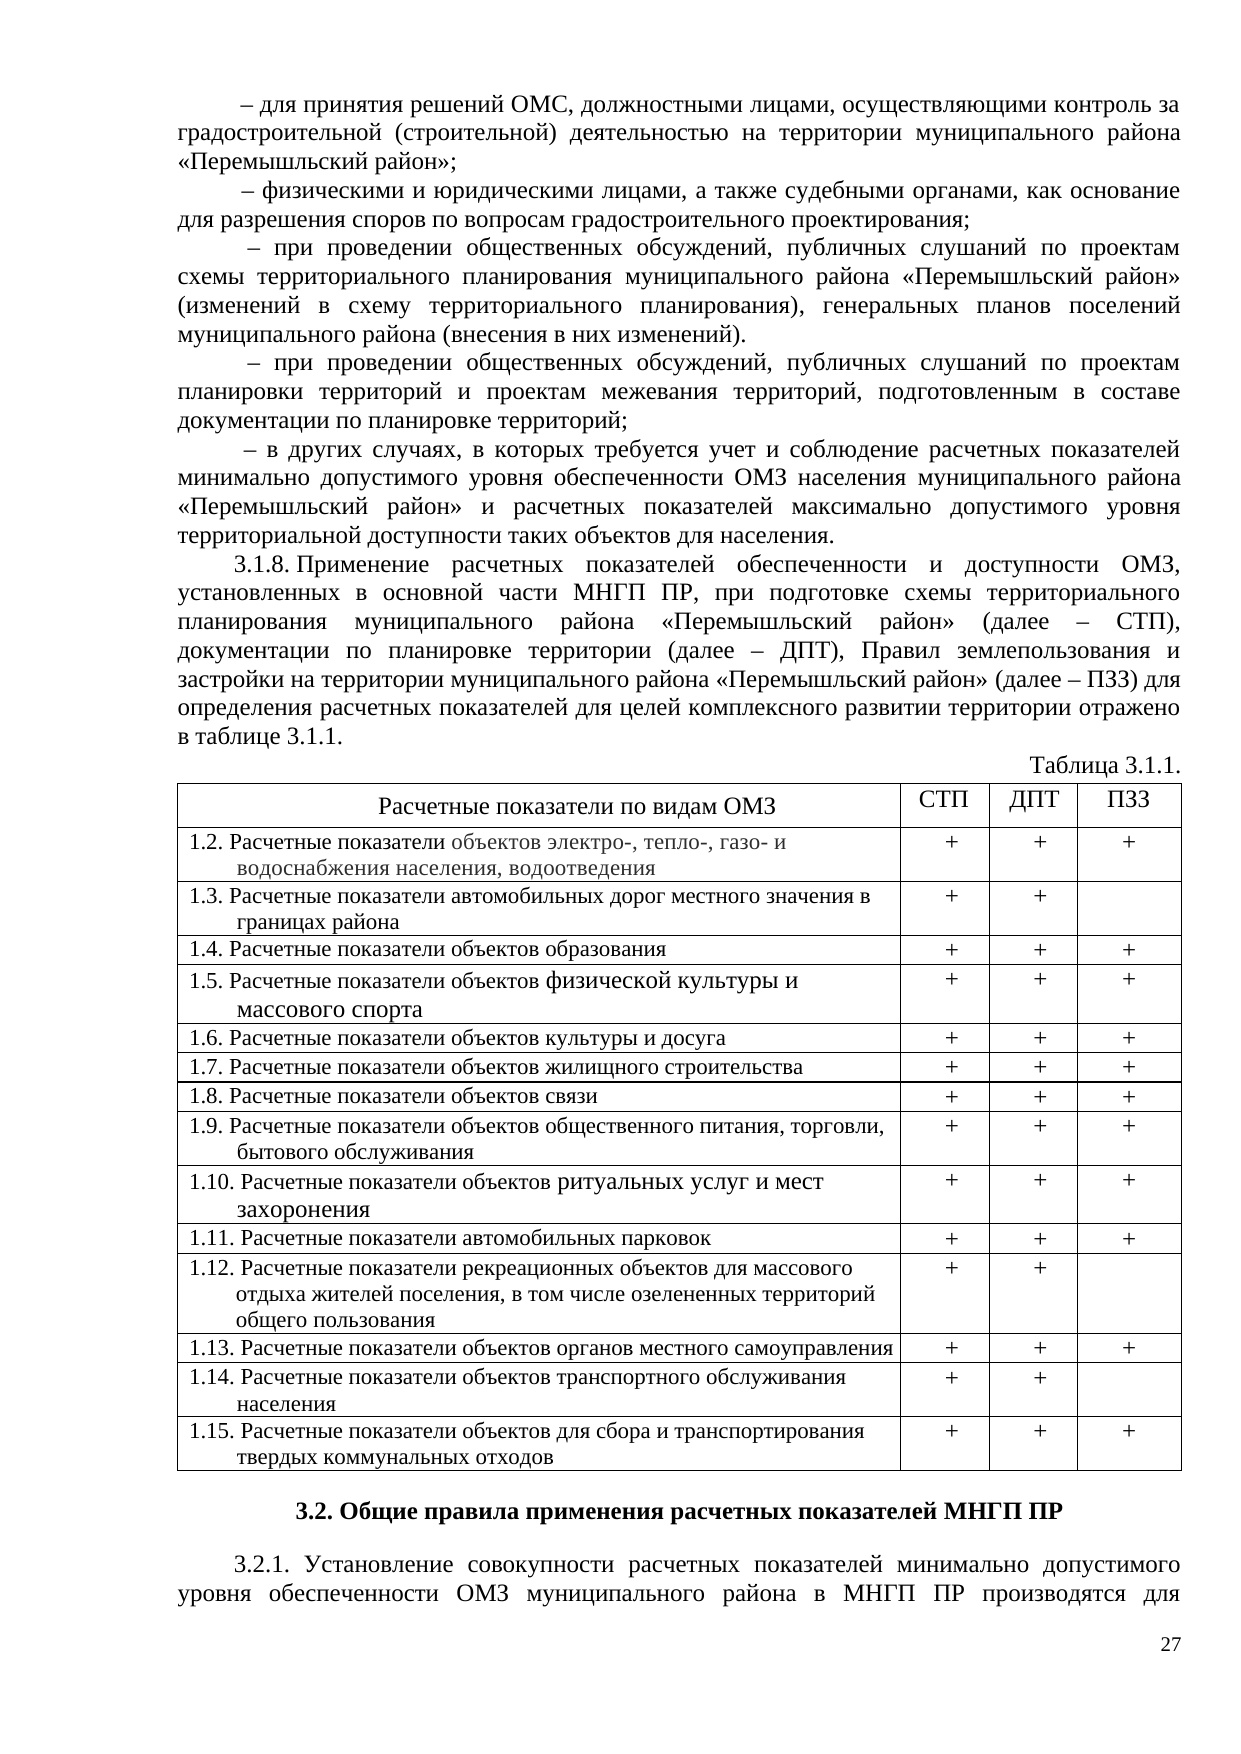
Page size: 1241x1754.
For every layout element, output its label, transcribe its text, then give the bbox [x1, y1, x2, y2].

table_cell + [990, 1112, 1077, 1165]
table_cell + [901, 1363, 989, 1416]
table_cell 1.7. Расчетные показатели объектов жилищного строительства [178, 1053, 900, 1081]
text – в других случаях, в которых требуется учет и соблюдение расчетных показателей минимально допустимого уровня обеспеченности ОМЗ населения муниципального района «Перемышльский район» и расчетных показателей максимально допустимого уровня территориальной доступности таких объектов для населения. [177, 434, 1181, 549]
table_cell + [901, 1334, 989, 1362]
table_cell + [1078, 1166, 1181, 1223]
text Таблица 3.1.1. [177, 750, 1181, 779]
table_cell + [990, 1417, 1077, 1470]
table_cell + [1078, 1224, 1181, 1253]
table_cell 1.2. Расчетные показатели объектов электро-, тепло-, газо- и водоснабжения населения, водоотведения [178, 828, 900, 881]
text 3.1.8. Применение расчетных показателей обеспеченности и доступности ОМЗ, установленных в основной части МНГП ПР, при подготовке схемы территориального планирования муниципального района «Перемышльский район» (далее – СТП), документации по планировке территории (далее – ДПТ), Правил землепользования и застройки на территории муниципального района «Перемышльский район» (далее – ПЗЗ) для определения расчетных показателей для целей комплексного развитии территории отражено в таблице 3.1.1. [177, 549, 1181, 750]
table_cell + [901, 1166, 989, 1223]
table_cell + [990, 1224, 1077, 1253]
table_header СТП [901, 784, 989, 827]
table_cell + [990, 882, 1077, 934]
table_cell 1.9. Расчетные показатели объектов общественного питания, торговли, бытового обслуживания [178, 1112, 900, 1165]
table_cell + [1078, 828, 1181, 881]
table_cell + [901, 936, 989, 964]
text – для принятия решений ОМС, должностными лицами, осуществляющими контроль за градостроительной (строительной) деятельностью на территории муниципального района «Перемышльский район»; [177, 89, 1181, 175]
table_cell + [990, 1083, 1077, 1111]
table_cell + [990, 936, 1077, 964]
table_cell + [901, 1053, 989, 1081]
table_cell 1.13. Расчетные показатели объектов органов местного самоуправления [178, 1334, 900, 1362]
table_cell + [1078, 1053, 1181, 1081]
table_cell + [901, 1254, 989, 1333]
table_cell 1.10. Расчетные показатели объектов ритуальных услуг и мест захоронения [178, 1166, 900, 1223]
table_cell + [990, 1363, 1077, 1416]
table_cell 1.6. Расчетные показатели объектов культуры и досуга [178, 1024, 900, 1052]
table_cell + [1078, 965, 1181, 1022]
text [177, 1549, 1181, 1607]
table_cell 1.12. Расчетные показатели рекреационных объектов для массового отдыха жителей поселения, в том числе озелененных территорий общего пользования [178, 1254, 900, 1333]
table_cell [1078, 1254, 1181, 1333]
table_cell + [990, 1334, 1077, 1362]
table_cell + [1078, 936, 1181, 964]
table_cell 1.4. Расчетные показатели объектов образования [178, 936, 900, 964]
table_cell 1.11. Расчетные показатели автомобильных парковок [178, 1224, 900, 1253]
text – физическими и юридическими лицами, а также судебными органами, как основание для разрешения споров по вопросам градостроительного проектирования; [177, 175, 1181, 232]
table_cell 1.14. Расчетные показатели объектов транспортного обслуживания населения [178, 1363, 900, 1416]
table_cell + [901, 1083, 989, 1111]
table_cell 1.15. Расчетные показатели объектов для сбора и транспортирования твердых коммунальных отходов [178, 1417, 900, 1470]
table_cell + [901, 1417, 989, 1470]
table_cell + [901, 965, 989, 1022]
table_header ДПТ [990, 784, 1077, 827]
text – при проведении общественных обсуждений, публичных слушаний по проектам схемы территориального планирования муниципального района «Перемышльский район» (изменений в схему территориального планирования), генеральных планов поселений муниципального района (внесения в них изменений). [177, 232, 1181, 347]
table_cell + [1078, 1417, 1181, 1470]
subtitle 3.2. Общие правила применения расчетных показателей МНГП ПР [177, 1496, 1181, 1524]
table_cell + [990, 828, 1077, 881]
table_cell + [990, 1254, 1077, 1333]
table_cell [1078, 882, 1181, 934]
table_cell + [990, 965, 1077, 1022]
table_cell + [990, 1166, 1077, 1223]
table_cell + [901, 828, 989, 881]
table_cell + [1078, 1334, 1181, 1362]
table_header Расчетные показатели по видам ОМЗ [178, 784, 900, 827]
table_cell 1.5. Расчетные показатели объектов физической культуры и массового спорта [178, 965, 900, 1022]
table_cell 1.8. Расчетные показатели объектов связи [178, 1083, 900, 1111]
table_cell + [1078, 1083, 1181, 1111]
table_cell + [1078, 1024, 1181, 1052]
table_cell 1.3. Расчетные показатели автомобильных дорог местного значения в границах района [178, 882, 900, 934]
table_cell + [901, 882, 989, 934]
table_cell + [1078, 1112, 1181, 1165]
table_cell + [901, 1224, 989, 1253]
text – при проведении общественных обсуждений, публичных слушаний по проектам планировки территорий и проектам межевания территорий, подготовленным в составе документации по планировке территорий; [177, 347, 1181, 434]
table_cell + [990, 1053, 1077, 1081]
table_header ПЗЗ [1078, 784, 1181, 827]
table_cell [1078, 1363, 1181, 1416]
table_cell + [990, 1024, 1077, 1052]
table_cell + [901, 1112, 989, 1165]
table_cell + [901, 1024, 989, 1052]
